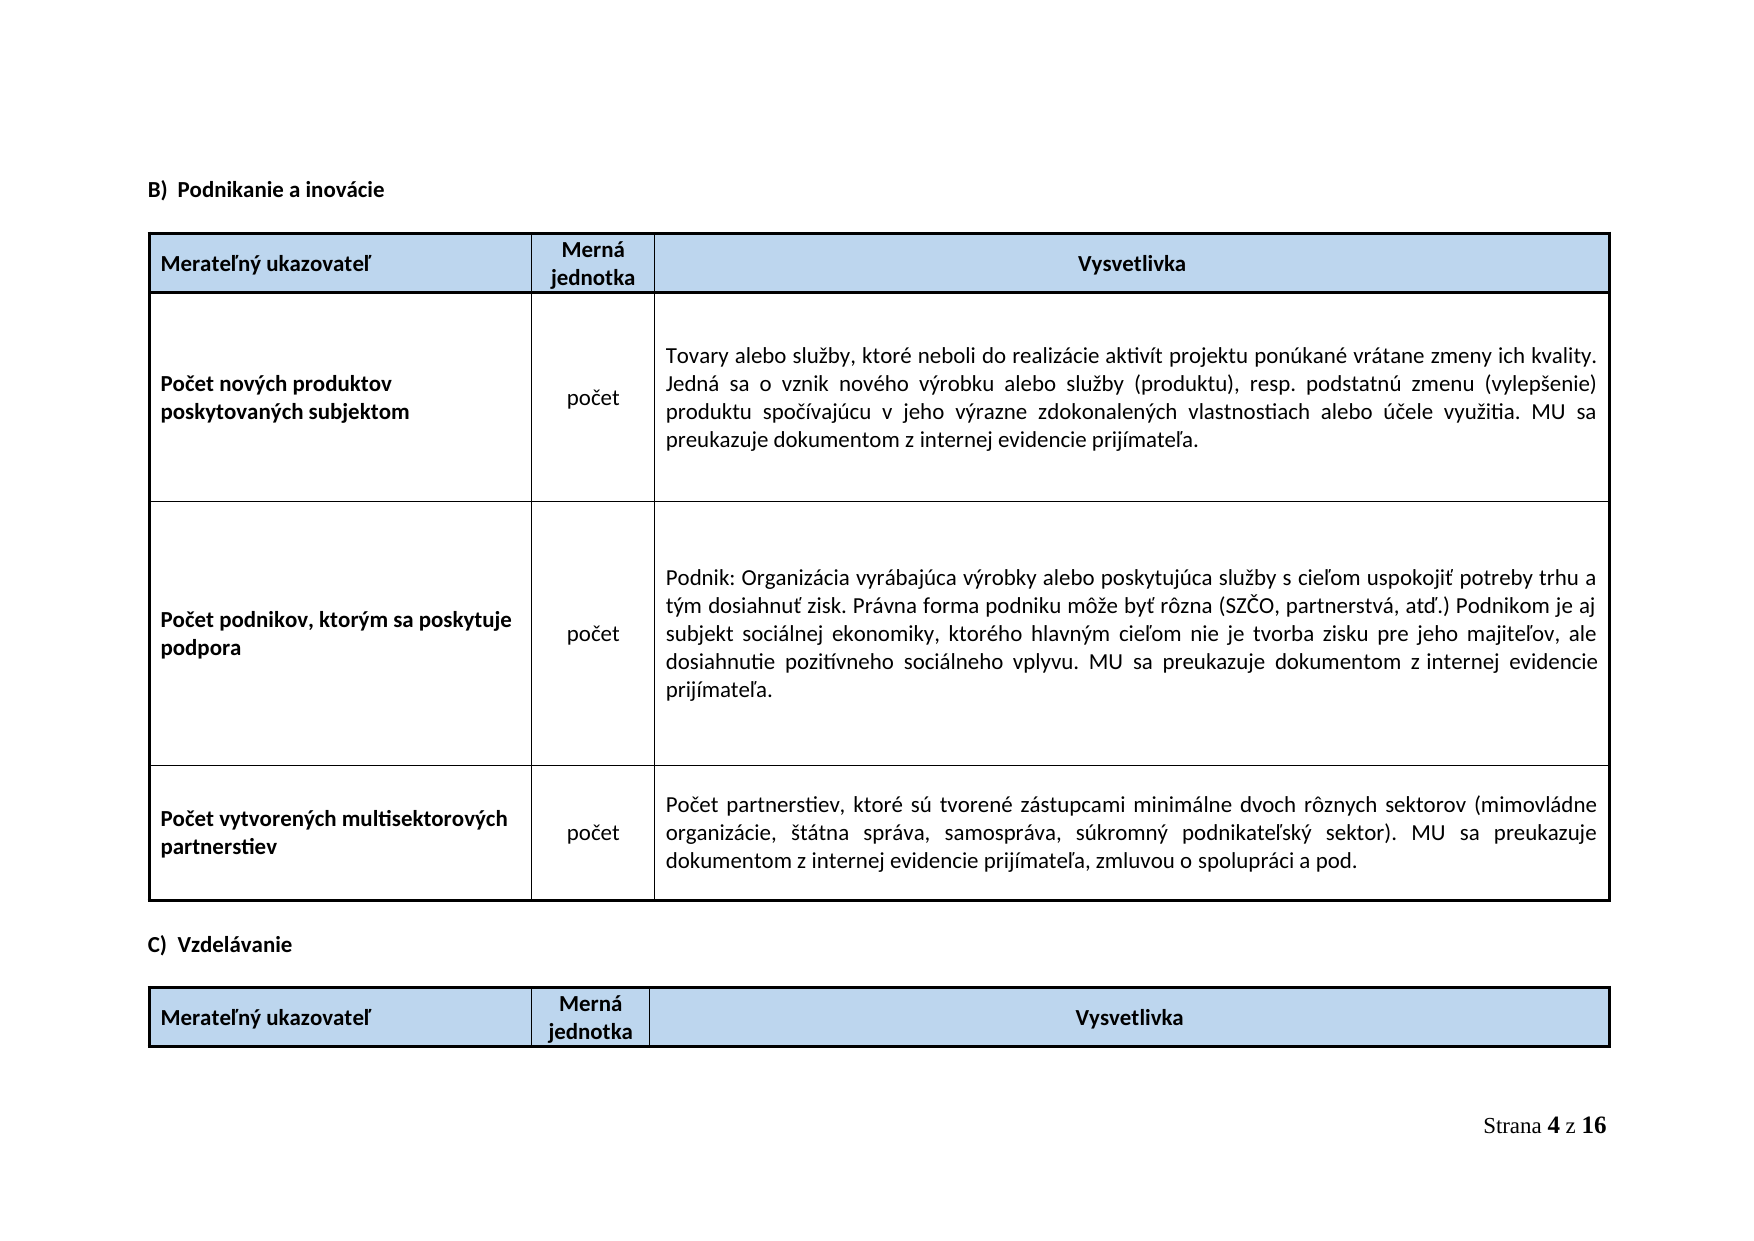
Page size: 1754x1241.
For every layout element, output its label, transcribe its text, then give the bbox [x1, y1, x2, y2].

table_cell Počet nových produktov poskytovaných subjektom [151, 294, 531, 501]
table_cell počet [532, 502, 654, 765]
table_cell Počet vytvorených multisektorových partnerstiev [151, 766, 531, 899]
table_header Merná jednotka [532, 235, 654, 291]
table_cell Podnik: Organizácia vyrábajúca výrobky alebo poskytujúca služby s cieľom uspokojiť potreby trhu a tým dosiahnuť zisk. Právna forma podniku môže byť rôzna (SZČO, partnerstvá, atď.) Podnikom je aj subjekt sociálnej ekonomiky, ktorého hlavným cieľom nie je tvorba zisku pre jeho majiteľov, ale dosiahnutie pozitívneho sociálneho vplyvu. MU sa preukazuje dokumentom z internej evidencie prijímateľa. [655, 502, 1608, 765]
table_cell Počet podnikov, ktorým sa poskytuje podpora [151, 502, 531, 765]
table_cell Tovary alebo služby, ktoré neboli do realizácie aktivít projektu ponúkané vrátane zmeny ich kvality. Jedná sa o vznik nového výrobku alebo služby (produktu), resp. podstatnú zmenu (vylepšenie) produktu spočívajúcu v jeho výrazne zdokonalených vlastnostiach alebo účele využitia. MU sa preukazuje dokumentom z internej evidencie prijímateľa. [655, 294, 1608, 501]
list Podnikanie a inovácie [148, 176, 1606, 204]
table_header Merateľný ukazovateľ [151, 235, 531, 291]
table_header Vysvetlivka [650, 989, 1608, 1045]
table_header Merateľný ukazovateľ [151, 989, 531, 1045]
table_cell Počet partnerstiev, ktoré sú tvorené zástupcami minimálne dvoch rôznych sektorov (mimovládne organizácie, štátna správa, samospráva, súkromný podnikateľský sektor). MU sa preukazuje dokumentom z internej evidencie prijímateľa, zmluvou o spolupráci a pod. [655, 766, 1608, 899]
table_cell počet [532, 294, 654, 501]
table_cell počet [532, 766, 654, 899]
list Vzdelávanie [148, 930, 1606, 958]
table_header Merná jednotka [532, 989, 649, 1045]
table_header Vysvetlivka [655, 235, 1608, 291]
